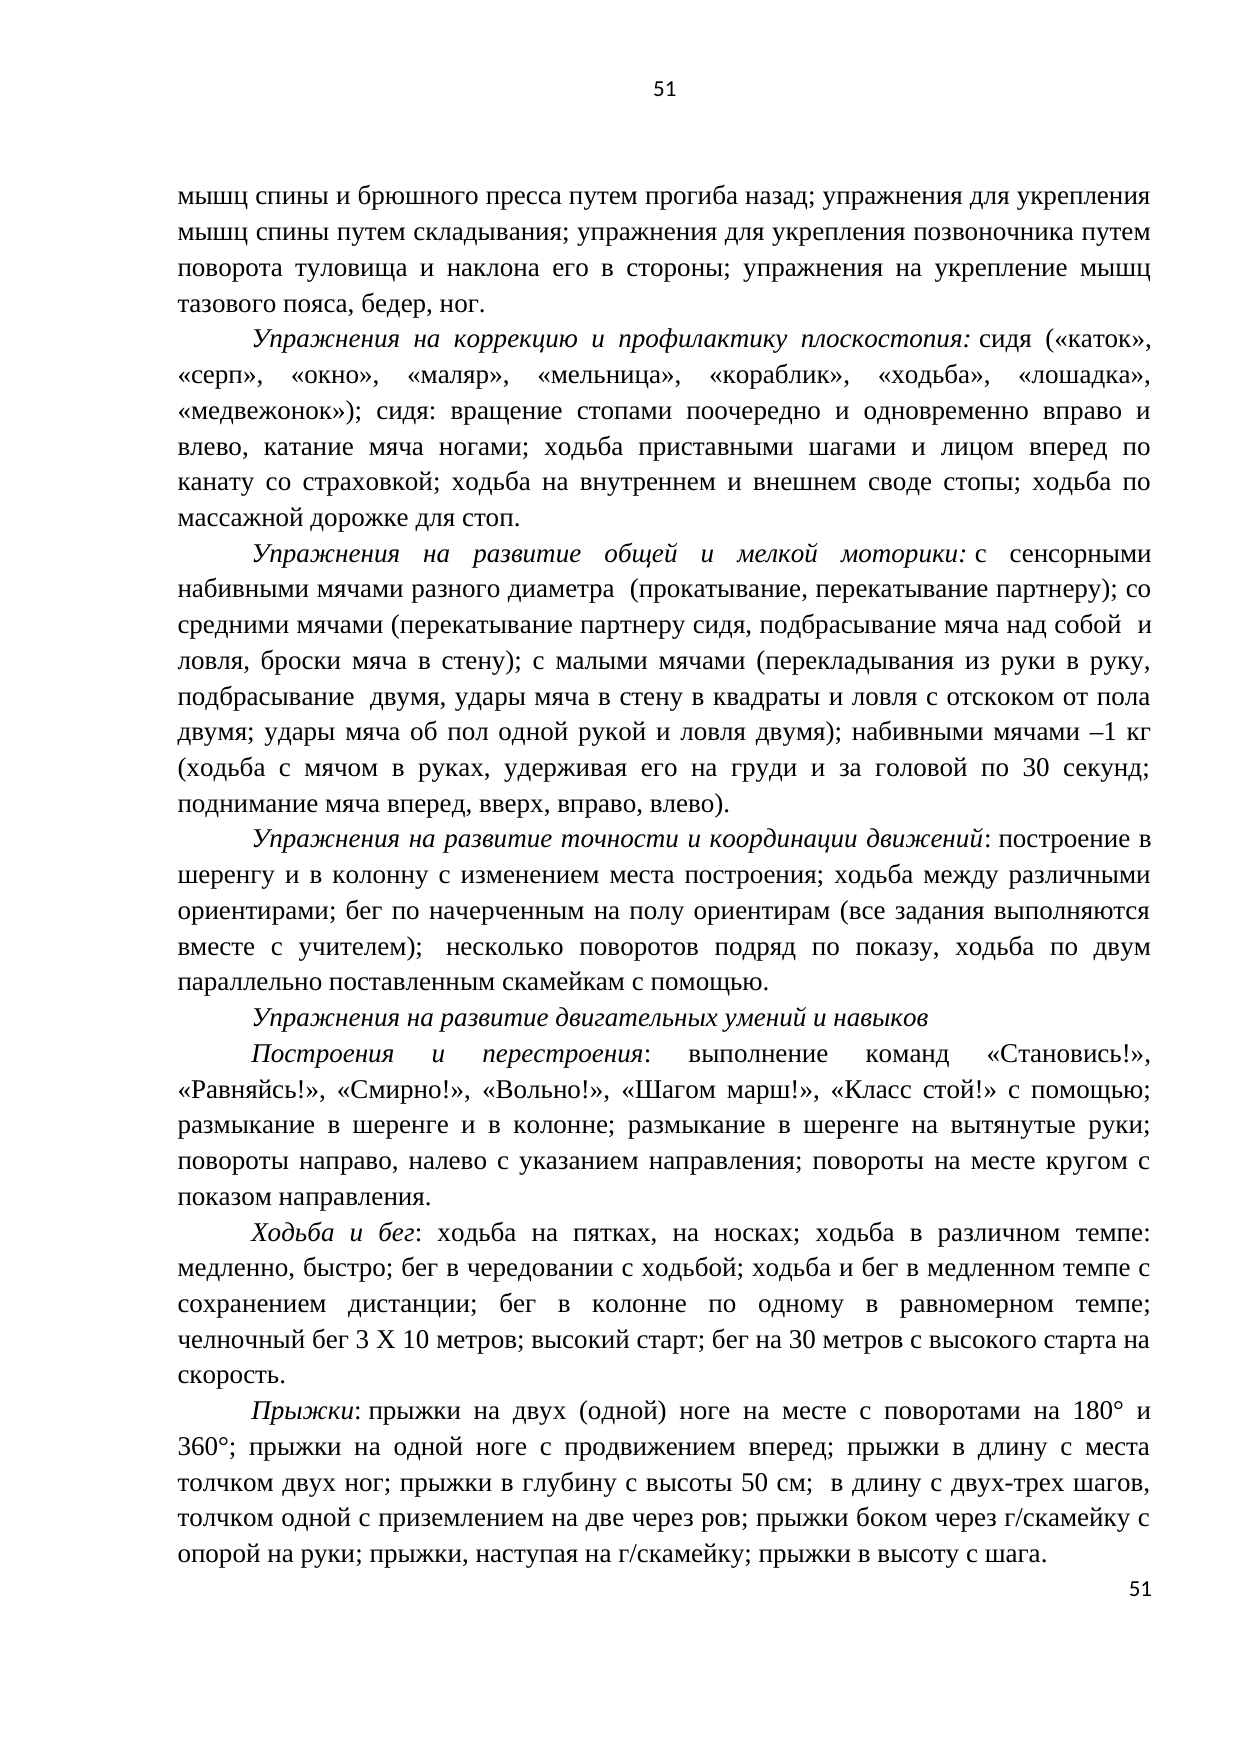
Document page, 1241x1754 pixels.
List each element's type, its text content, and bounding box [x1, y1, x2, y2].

text Упражнения на развитие двигательных умений и навыков [177, 1001, 1152, 1032]
text Упражнения на развитие общей и мелкой моторики: с сенсорными набивными мячами разного диаметра (прокатывание, перекатывание партнеру); со средними мячами (перекатывание партнеру сидя, подбрасывание мяча над собой и ловля, броски мяча в стену); с малыми мячами (перекладывания из руки в руку, подбрасывание двумя, удары мяча в стену в квадраты и ловля с отскоком от пола двумя; удары мяча об пол одной рукой и ловля двумя); набивными мячами –1 кг (ходьба с мячом в руках, удерживая его на груди и за головой по 30 секунд; поднимание мяча вперед, вверх, вправо, влево). [177, 537, 1152, 818]
text Прыжки: прыжки на двух (одной) ноге на месте с поворотами на 180° и 360°; прыжки на одной ноге с продвижением вперед; прыжки в длину с места толчком двух ног; прыжки в глубину с высоты 50 см; в длину с двух-трех шагов, толчком одной с приземлением на две через ров; прыжки боком через г/скамейку с опорой на руки; прыжки, наступая на г/скамейку; прыжки в высоту с шага. [177, 1394, 1152, 1568]
text Упражнения на коррекцию и профилактику плоскостопия: сидя («каток», «серп», «окно», «маляр», «мельница», «кораблик», «ходьба», «лошадка», «медвежонок»); сидя: вращение стопами поочередно и одновременно вправо и влево, катание мяча ногами; ходьба приставными шагами и лицом вперед по канату со страховкой; ходьба на внутреннем и внешнем своде стопы; ходьба по массажной дорожке для стоп. [177, 322, 1152, 532]
text Ходьба и бег: ходьба на пятках, на носках; ходьба в различном темпе: медленно, быстро; бег в чередовании с ходьбой; ходьба и бег в медленном темпе с сохранением дистанции; бег в колонне по одному в равномерном темпе; челночный бег 3 Х 10 метров; высокий старт; бег на 30 метров с высокого старта на скорость. [177, 1216, 1152, 1390]
text Упражнения на развитие точности и координации движений: построение в шеренгу и в колонну с изменением места построения; ходьба между различными ориентирами; бег по начерченным на полу ориентирам (все задания выполняются вместе с учителем); несколько поворотов подряд по показу, ходьба по двум параллельно поставленным скамейкам с помощью. [177, 823, 1152, 997]
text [177, 179, 1152, 318]
text Построения и перестроения: выполнение команд «Становись!», «Равняйсь!», «Смирно!», «Вольно!», «Шагом марш!», «Класс стой!» с помощью; размыкание в шеренге и в колонне; размыкание в шеренге на вытянутые руки; повороты направо, налево с указанием направления; повороты на месте кругом с показом направления. [177, 1037, 1152, 1211]
